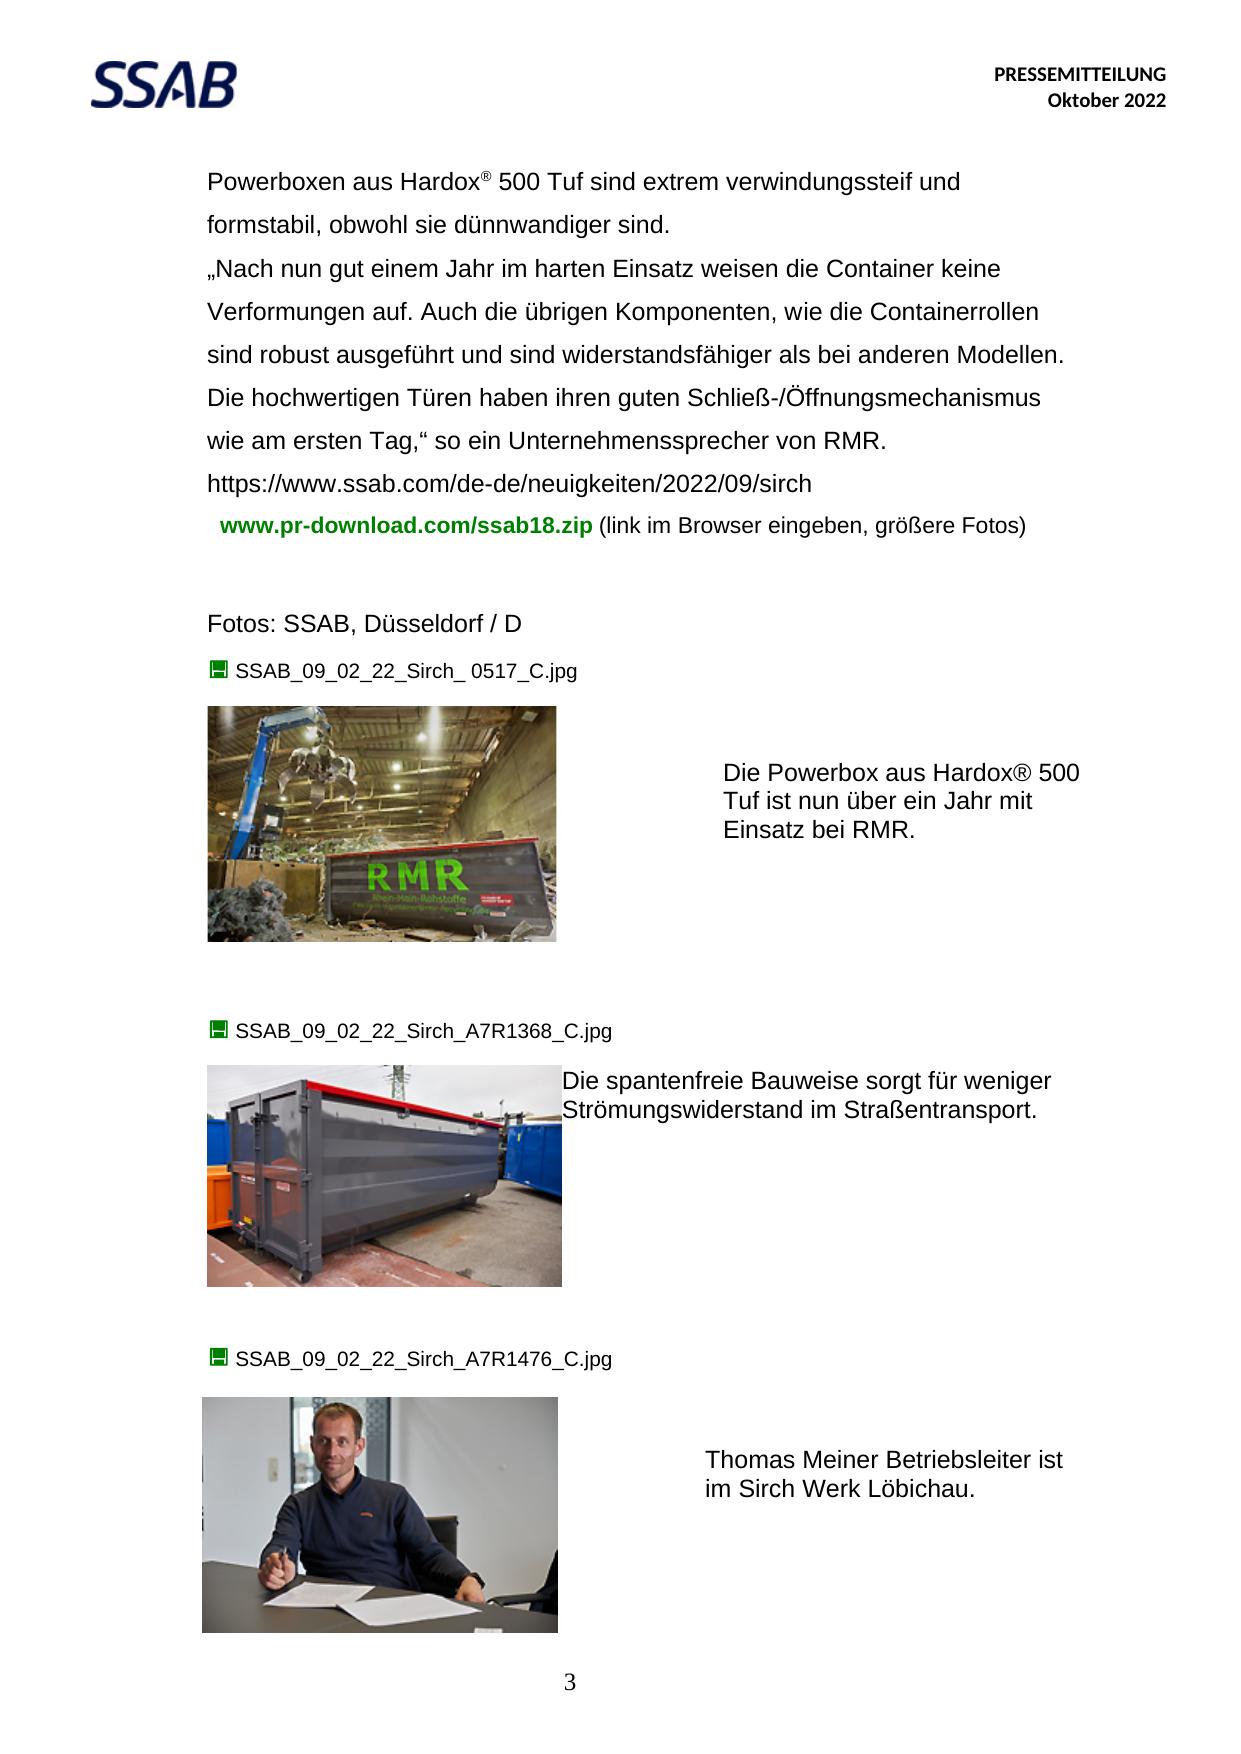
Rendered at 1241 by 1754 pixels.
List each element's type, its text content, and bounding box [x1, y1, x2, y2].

text Thomas Meiner Betriebsleiter ist im Sirch Werk Löbichau. [207, 1445, 1081, 1502]
text SSAB_09_02_22_Sirch_ 0517_C.jpg [207, 659, 1081, 685]
text „Nach nun gut einem Jahr im harten Einsatz weisen die Container keine Verformungen auf. Auch die übrigen Komponenten, wie die Containerrollen sind robust ausgeführt und sind widerstandsfähiger als bei anderen Modellen. Die hochwertigen Türen haben ihren guten Schließ-/Öffnungsmechanismus wie am ersten Tag,“ so ein Unternehmenssprecher von RMR. [207, 254, 1081, 455]
text SSAB_09_02_22_Sirch_A7R1368_C.jpg [207, 1019, 1081, 1045]
list www.pr-download.com/ssab18.zip (link im Browser eingeben, größere Fotos) [207, 512, 1040, 539]
text https://www.ssab.com/de-de/neuigkeiten/2022/09/sirch [207, 469, 1081, 498]
text Die spantenfreie Bauweise sorgt für weniger Strömungswiderstand im Straßentransport. [207, 1066, 1081, 1123]
picture [202, 1397, 558, 1633]
picture [91, 61, 237, 108]
text SSAB_09_02_22_Sirch_A7R1476_C.jpg [207, 1346, 1081, 1373]
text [207, 167, 1081, 239]
text Die Powerbox aus Hardox® 500 Tuf ist nun über ein Jahr mit Einsatz bei RMR. [556, 757, 1081, 844]
picture [207, 1123, 562, 1287]
picture [206, 706, 556, 941]
text Fotos: SSAB, Düsseldorf / D [207, 609, 1040, 638]
